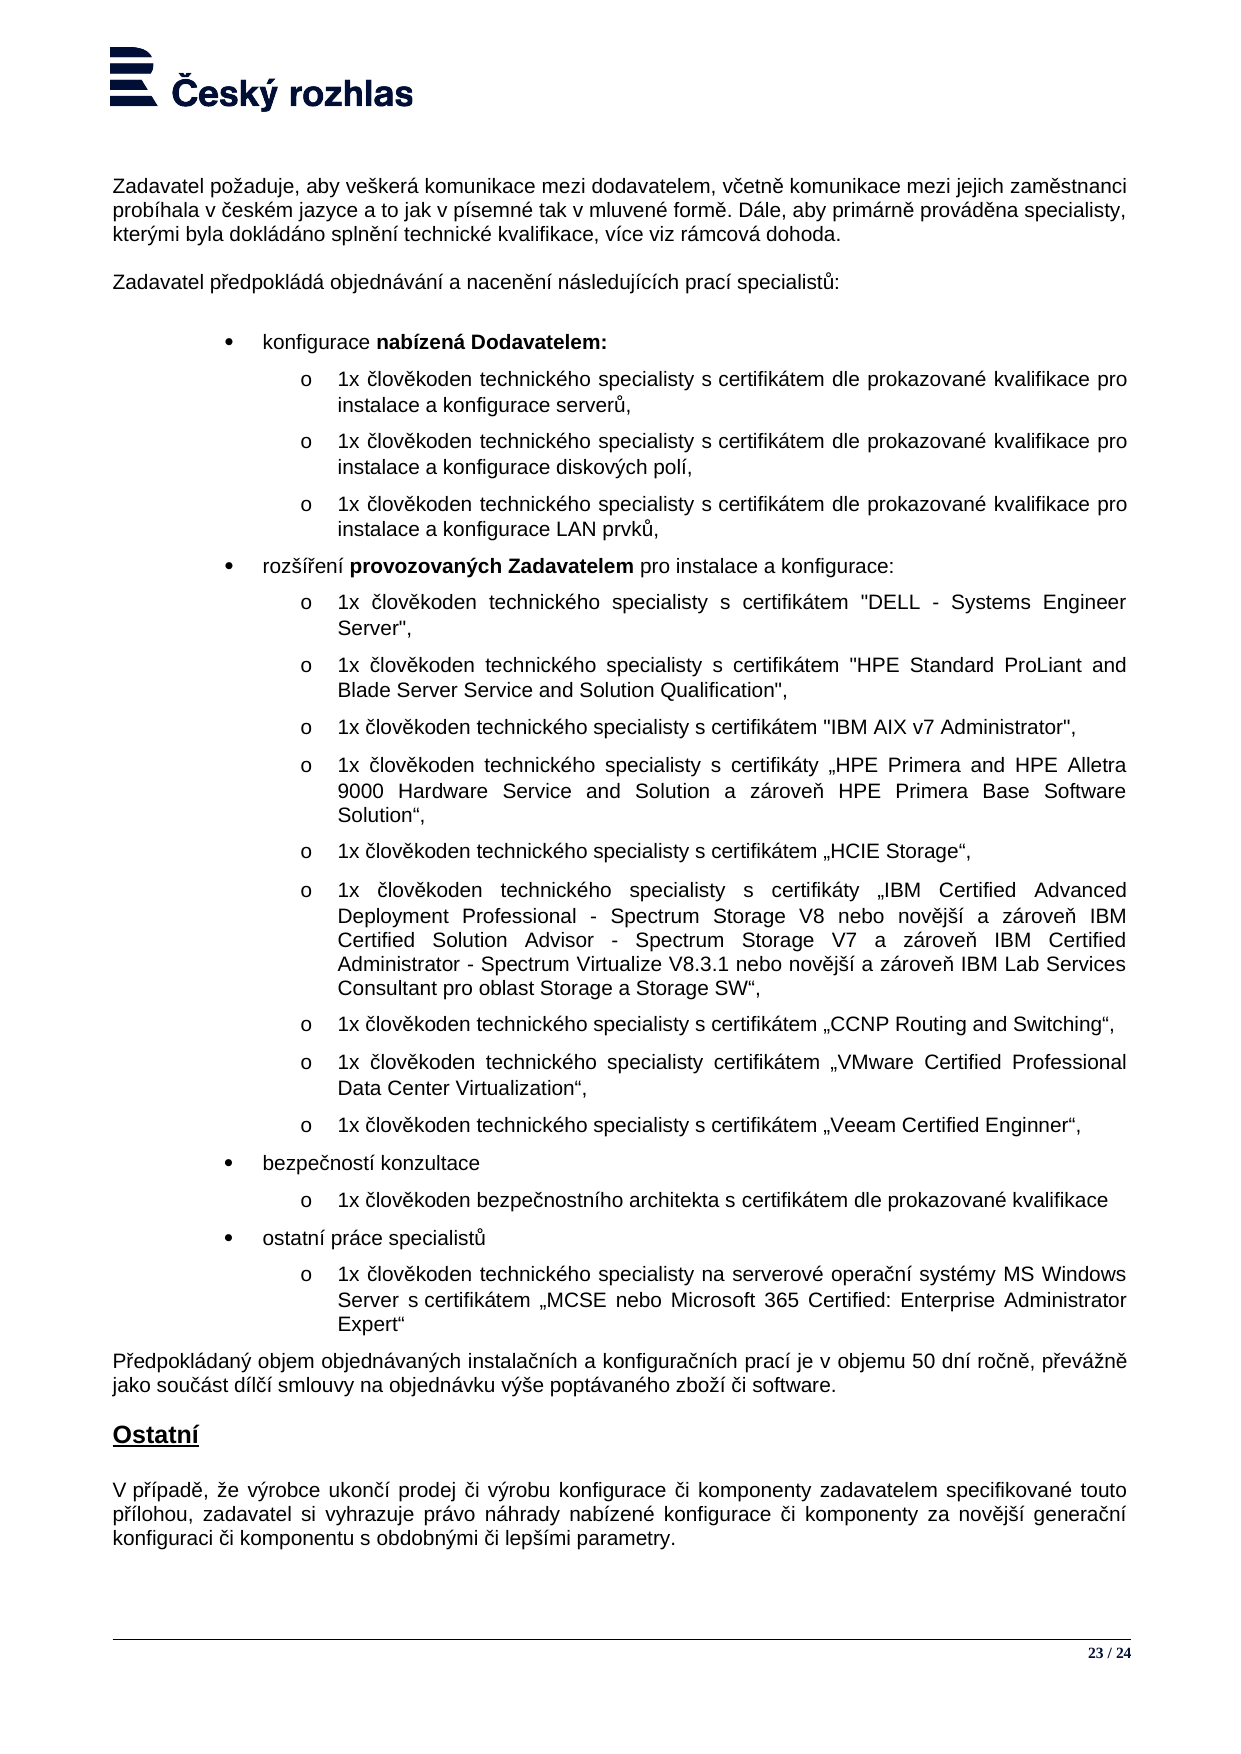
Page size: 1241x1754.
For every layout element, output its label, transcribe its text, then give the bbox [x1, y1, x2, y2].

list 1x člověkoden technického specialisty s certifikátem „CCNP Routing and Switching“, [300, 1012, 1128, 1038]
list rozšíření provozovaných Zadavatelem pro instalace a konfigurace: [225, 554, 1128, 578]
list 1x člověkoden technického specialisty s certifikáty „IBM Certified Advanced Deployment Professional - Spectrum Storage V8 nebo novější a zároveň IBM Certified Solution Advisor - Spectrum Storage V7 a zároveň IBM Certified Administrator - Spectrum Virtualize V8.3.1 nebo novější a zároveň IBM Lab Services Consultant pro oblast Storage a Storage SW“, [300, 878, 1128, 999]
list ostatní práce specialistů [225, 1226, 1128, 1250]
list 1x člověkoden technického specialisty s certifikátem „HCIE Storage“, [300, 839, 1128, 865]
list bezpečností konzultace [225, 1151, 1128, 1175]
text Zadavatel požaduje, aby veškerá komunikace mezi dodavatelem, včetně komunikace mezi jejich zaměstnanci probíhala v českém jazyce a to jak v písemné tak v mluvené formě. Dále, aby primárně prováděna specialisty, kterými byla dokládáno splnění technické kvalifikace, více viz rámcová dohoda. [112, 174, 1128, 246]
list konfigurace nabízená Dodavatelem: [225, 330, 1128, 354]
list 1x člověkoden technického specialisty s certifikátem dle prokazované kvalifikace pro instalace a konfigurace serverů, [300, 367, 1128, 417]
text V případě, že výrobce ukončí prodej či výrobu konfigurace či komponenty zadavatelem specifikované touto přílohou, zadavatel si vyhrazuje právo náhrady nabízené konfigurace či komponenty za novější generační konfiguraci či komponentu s obdobnými či lepšími parametry. [112, 1478, 1128, 1550]
list 1x člověkoden technického specialisty s certifikáty „HPE Primera and HPE Alletra 9000 Hardware Service and Solution a zároveň HPE Primera Base Software Solution“, [300, 753, 1128, 827]
list 1x člověkoden technického specialisty na serverové operační systémy MS Windows Server s certifikátem „MCSE nebo Microsoft 365 Certified: Enterprise Administrator Expert“ [300, 1262, 1128, 1336]
list 1x člověkoden bezpečnostního architekta s certifikátem dle prokazované kvalifikace [300, 1187, 1128, 1213]
list 1x člověkoden technického specialisty s certifikátem dle prokazované kvalifikace pro instalace a konfigurace diskových polí, [300, 429, 1128, 479]
list 1x člověkoden technického specialisty s certifikátem "DELL - Systems Engineer Server", [300, 590, 1128, 640]
list 1x člověkoden technického specialisty s certifikátem „Veeam Certified Enginner“, [300, 1112, 1128, 1138]
list 1x člověkoden technického specialisty certifikátem „VMware Certified Professional Data Center Virtualization“, [300, 1050, 1128, 1100]
picture [110, 47, 413, 112]
text Předpokládaný objem objednávaných instalačních a konfiguračních prací je v objemu 50 dní ročně, převážně jako součást dílčí smlouvy na objednávku výše poptávaného zboží či software. [112, 1348, 1128, 1396]
list 1x člověkoden technického specialisty s certifikátem "IBM AIX v7 Administrator", [300, 715, 1128, 741]
text Zadavatel předpokládá objednávání a nacenění následujících prací specialistů: [112, 270, 1128, 294]
text Ostatní [112, 1420, 1128, 1449]
list 1x člověkoden technického specialisty s certifikátem "HPE Standard ProLiant and Blade Server Service and Solution Qualification", [300, 652, 1128, 702]
list 1x člověkoden technického specialisty s certifikátem dle prokazované kvalifikace pro instalace a konfigurace LAN prvků, [300, 491, 1128, 541]
